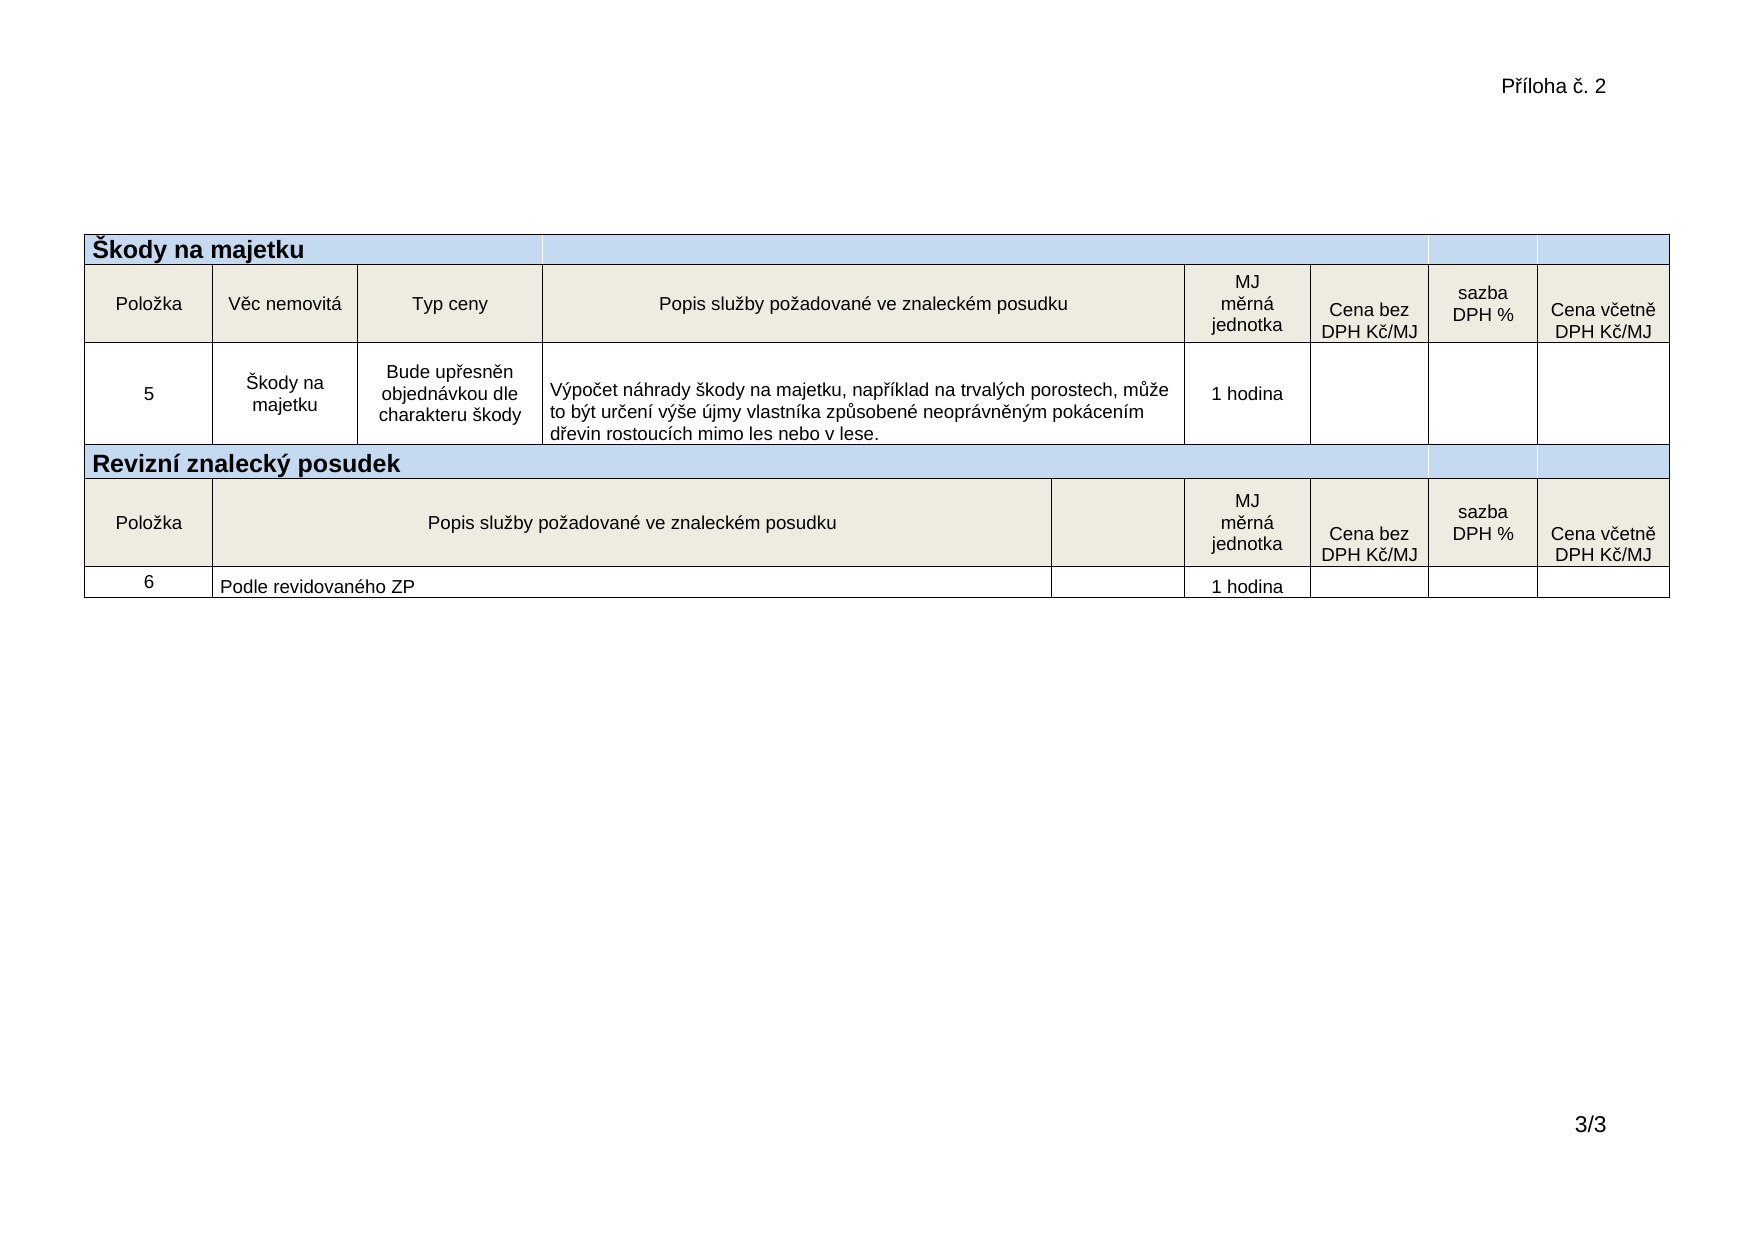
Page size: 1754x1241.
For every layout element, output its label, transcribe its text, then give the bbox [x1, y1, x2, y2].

table_header [1538, 235, 1669, 264]
table_cell Bude upřesněn objednávkou dle charakteru škody [358, 343, 542, 444]
table_cell MJ měrná jednotka [1185, 479, 1310, 566]
table_cell Podle revidovaného ZP [213, 567, 1051, 597]
table_header [543, 235, 1051, 264]
table_cell [1429, 445, 1537, 478]
table_cell [1538, 343, 1669, 444]
table_cell 6 [85, 567, 212, 597]
table_cell [1538, 567, 1669, 597]
table_cell Škody na majetku [213, 343, 357, 444]
table_cell 5 [85, 343, 212, 444]
table_header Škody na majetku [85, 235, 542, 264]
table_cell Cena včetně DPH Kč/MJ [1538, 265, 1669, 342]
table_cell Popis služby požadované ve znaleckém posudku [543, 265, 1184, 342]
table_cell 1 hodina [1185, 343, 1310, 444]
table_cell Typ ceny [358, 265, 542, 342]
table_cell [1429, 567, 1537, 597]
table_cell [1538, 445, 1669, 478]
table_cell Položka [85, 265, 212, 342]
table_cell Cena včetně DPH Kč/MJ [1538, 479, 1669, 566]
table_cell 1 hodina [1185, 567, 1310, 597]
table_header [1429, 235, 1537, 264]
table_cell Revizní znalecký posudek [85, 445, 1051, 478]
table_cell Věc nemovitá [213, 265, 357, 342]
table_cell [1311, 567, 1428, 597]
table_cell [1311, 343, 1428, 444]
table_header [1051, 235, 1184, 264]
table_cell Popis služby požadované ve znaleckém posudku [213, 479, 1051, 566]
table_cell sazba DPH % [1429, 265, 1537, 342]
table_cell MJ měrná jednotka [1185, 265, 1310, 342]
table_cell Výpočet náhrady škody na majetku, například na trvalých porostech, může to být určení výše újmy vlastníka způsobené neoprávněným pokácením dřevin rostoucích mimo les nebo v lese. [543, 343, 1184, 444]
table_cell Cena bez DPH Kč/MJ [1311, 479, 1428, 566]
table_header [1310, 235, 1428, 264]
table_cell sazba DPH % [1429, 479, 1537, 566]
table_cell [1052, 567, 1184, 597]
table_cell [1184, 445, 1310, 478]
table_cell [1051, 445, 1184, 478]
table_cell [1052, 479, 1184, 566]
table_cell Položka [85, 479, 212, 566]
table_cell Cena bez DPH Kč/MJ [1311, 265, 1428, 342]
table_cell [1429, 343, 1537, 444]
table_header [1184, 235, 1310, 264]
table_cell [1310, 445, 1428, 478]
